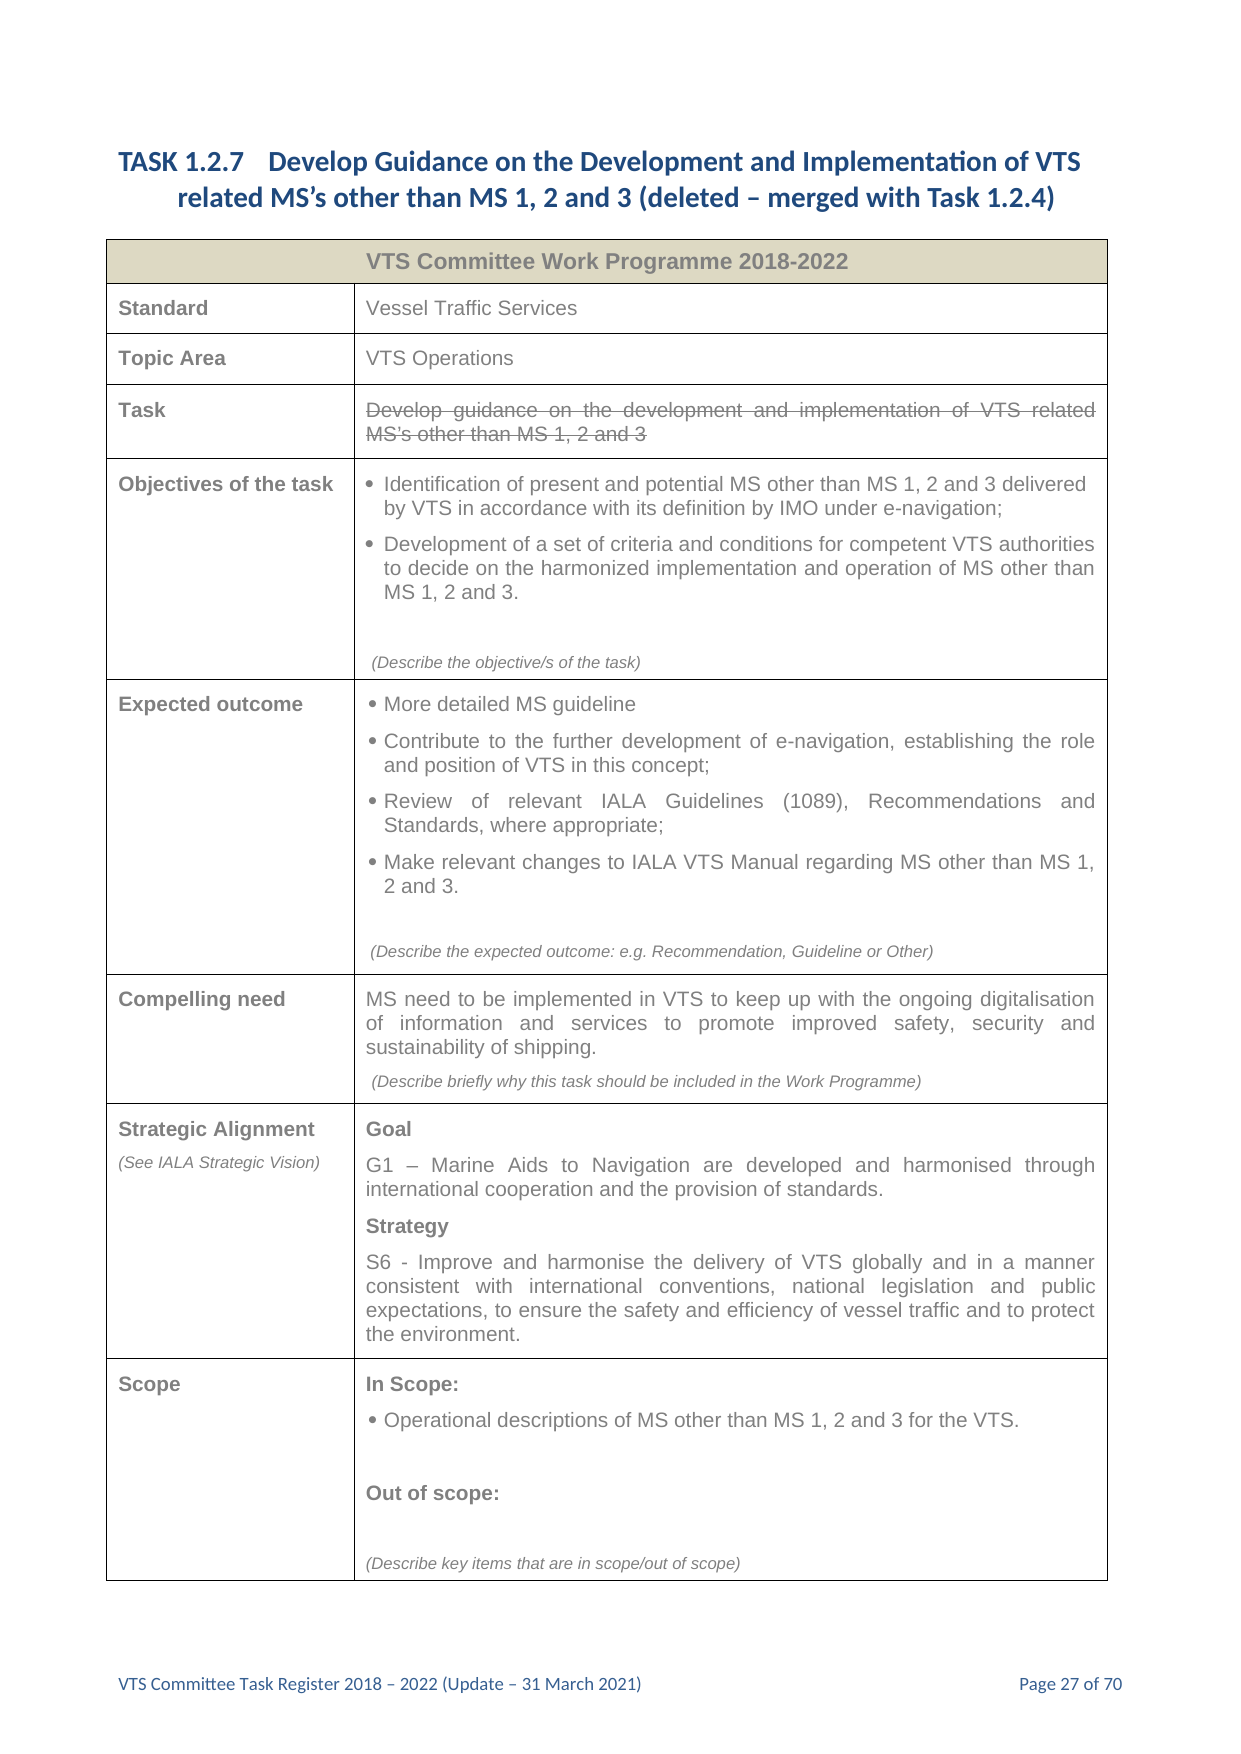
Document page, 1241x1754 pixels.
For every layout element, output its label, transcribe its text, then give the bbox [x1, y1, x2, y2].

subtitle TASK 1.2.7 Develop Guidance on the Development and Implementation of VTS related MS’s other than MS 1, 2 and 3 (deleted – merged with Task 1.2.4) [118, 143, 1122, 214]
table_cell Strategic Alignment (See IALA Strategic Vision) [107, 1104, 354, 1358]
table_cell Expected outcome [107, 680, 354, 973]
table_cell More detailed MS guideline Contribute to the further development of e-navigation, establishing the role and position of VTS in this concept; Review of relevant IALA Guidelines (1089), Recommendations and Standards, where appropriate; Make relevant changes to IALA VTS Manual regarding MS other than MS 1, 2 and 3. (Describe the expected outcome: e.g. Recommendation, Guideline or Other) [355, 680, 1107, 973]
table_cell Vessel Traffic Services [355, 284, 1107, 333]
table_cell Goal G1 – Marine Aids to Navigation are developed and harmonised through international cooperation and the provision of standards. Strategy S6 - Improve and harmonise the delivery of VTS globally and in a manner consistent with international conventions, national legislation and public expectations, to ensure the safety and efficiency of vessel traffic and to protect the environment. [355, 1104, 1107, 1358]
table_cell Identification of present and potential MS other than MS 1, 2 and 3 delivered by VTS in accordance with its definition by IMO under e-navigation; Development of a set of criteria and conditions for competent VTS authorities to decide on the harmonized implementation and operation of MS other than MS 1, 2 and 3. (Describe the objective/s of the task) [355, 459, 1107, 678]
table_cell Objectives of the task [107, 459, 354, 678]
table_cell Compelling need [107, 975, 354, 1103]
table_cell Scope [107, 1359, 354, 1579]
table_cell MS need to be implemented in VTS to keep up with the ongoing digitalisation of information and services to promote improved safety, security and sustainability of shipping. (Describe briefly why this task should be included in the Work Programme) [355, 975, 1107, 1103]
table_header VTS Committee Work Programme 2018-2022 [107, 240, 1107, 283]
table_cell Task [107, 385, 354, 458]
table_cell VTS Operations [355, 334, 1107, 384]
table_cell Standard [107, 284, 354, 333]
table_cell In Scope: Operational descriptions of MS other than MS 1, 2 and 3 for the VTS. Out of scope: (Describe key items that are in scope/out of scope) [355, 1359, 1107, 1579]
table_cell Topic Area [107, 334, 354, 384]
table_cell Develop guidance on the development and implementation of VTS related MS’s other than MS 1, 2 and 3 [355, 385, 1107, 458]
